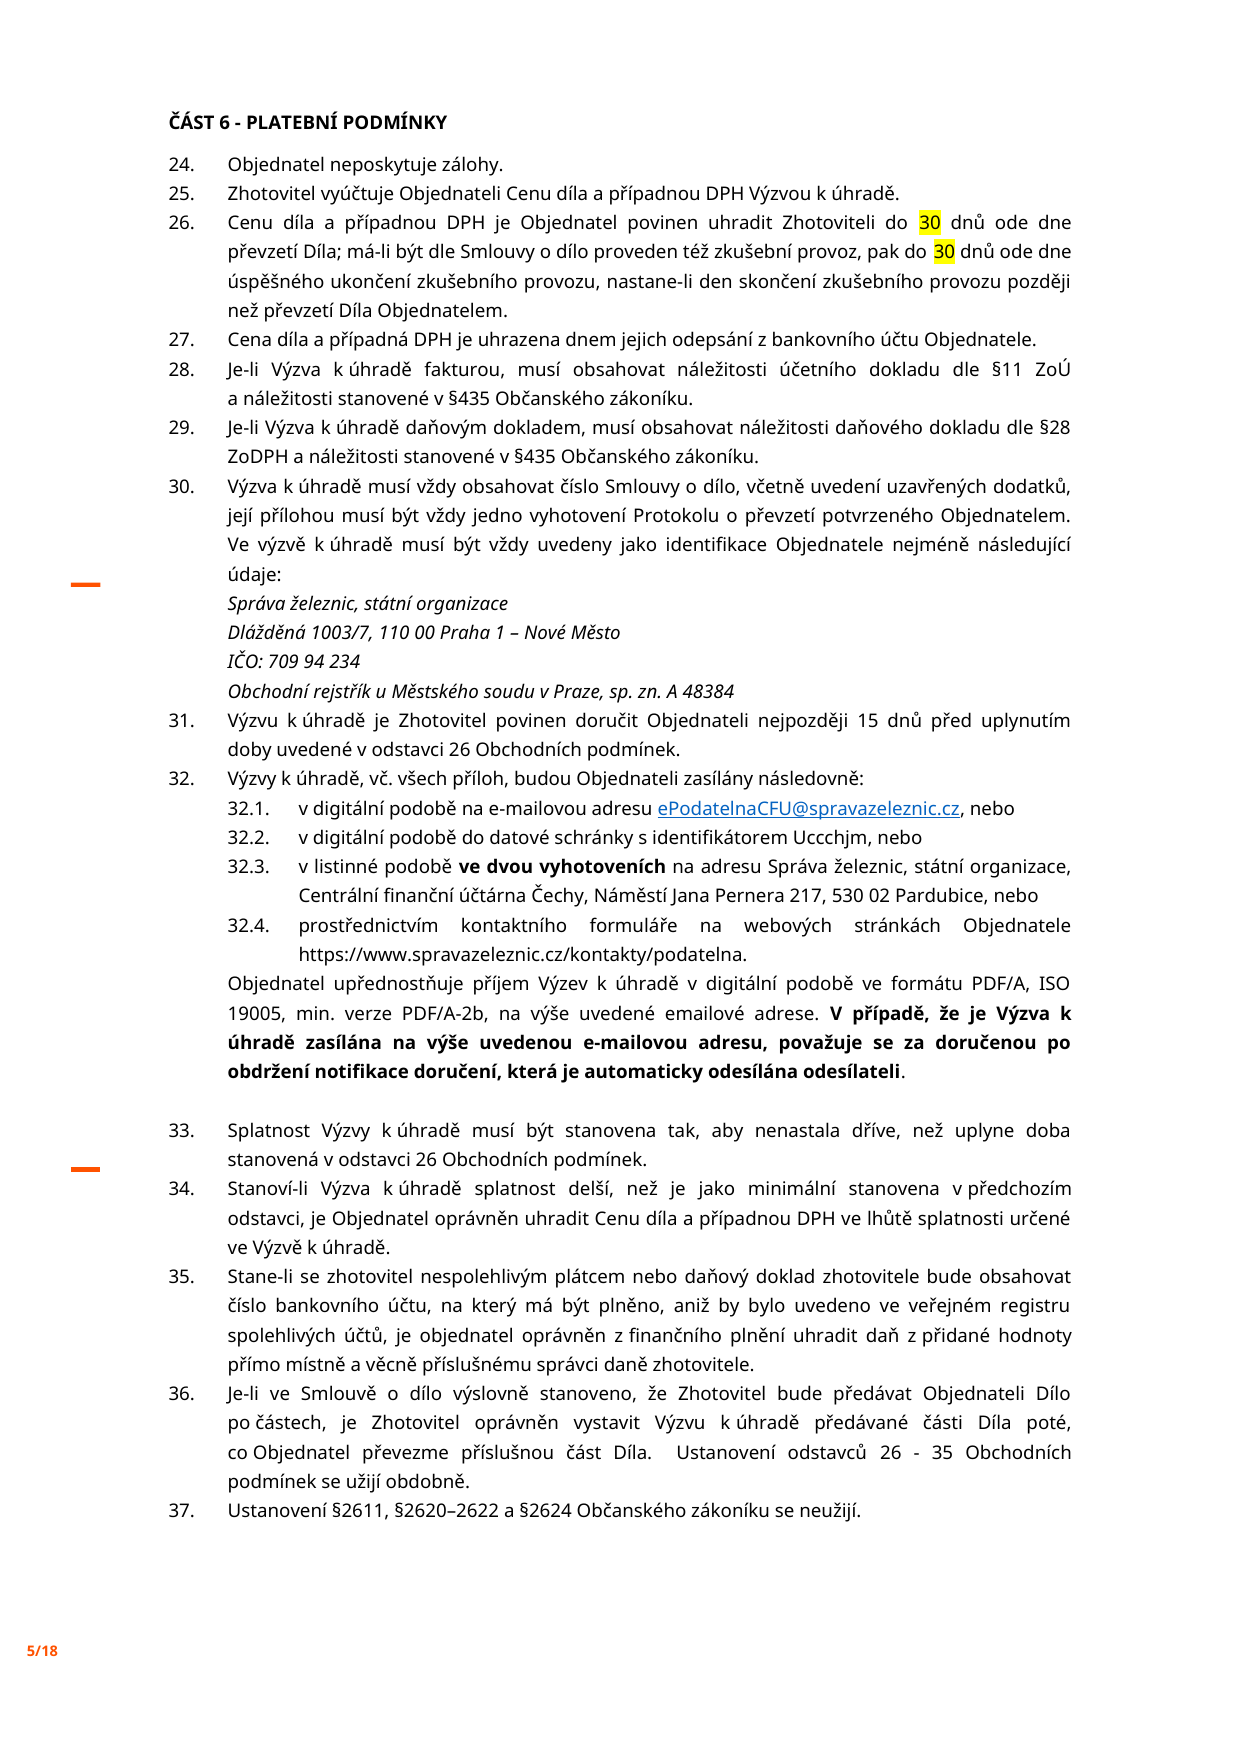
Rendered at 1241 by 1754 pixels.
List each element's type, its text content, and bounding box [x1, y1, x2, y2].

list Ustanovení §2611, §2620–2622 a §2624 Občanského zákoníku se neužijí. [168, 1497, 1072, 1523]
text IČO: 709 94 234 [227, 649, 1072, 674]
text Dlážděná 1003/7, 110 00 Praha 1 – Nové Město [227, 619, 1072, 645]
list Cenu díla a případnou DPH je Objednatel povinen uhradit Zhotoviteli do 30 dnů ode dne převzetí Díla; má-li být dle Smlouvy o dílo proveden též zkušební provoz, pak do 30 dnů ode dne úspěšného ukončení zkušebního provozu, nastane-li den skončení zkušebního provozu později než převzetí Díla Objednatelem. [168, 209, 1072, 323]
list Výzvu k úhradě je Zhotovitel povinen doručit Objednateli nejpozději 15 dnů před uplynutím doby uvedené v odstavci 26 Obchodních podmínek. [168, 707, 1072, 762]
list Stanoví-li Výzva k úhradě splatnost delší, než je jako minimální stanovena v předchozím odstavci, je Objednatel oprávněn uhradit Cenu díla a případnou DPH ve lhůtě splatnosti určené ve Výzvě k úhradě. [168, 1176, 1072, 1259]
list v digitální podobě na e-mailovou adresu ePodatelnaCFU@spravazeleznic.cz, nebo [227, 795, 1072, 821]
list PLATEBNÍ PODMÍNKY [168, 109, 1072, 135]
list prostřednictvím kontaktního formuláře na webových stránkách Objednatele https://www.spravazeleznic.cz/kontakty/podatelna. [227, 912, 1072, 967]
list Je-li ve Smlouvě o dílo výslovně stanoveno, že Zhotovitel bude předávat Objednateli Dílo po částech, je Zhotovitel oprávněn vystavit Výzvu k úhradě předávané části Díla poté, co Objednatel převezme příslušnou část Díla. Ustanovení odstavců 26 - 35 Obchodních podmínek se užijí obdobně. [168, 1380, 1072, 1494]
list Je-li Výzva k úhradě fakturou, musí obsahovat náležitosti účetního dokladu dle §11 ZoÚ a náležitosti stanovené v §435 Občanského zákoníku. [168, 356, 1072, 411]
list Cena díla a případná DPH je uhrazena dnem jejich odepsání z bankovního účtu Objednatele. [168, 327, 1072, 352]
list Je-li Výzva k úhradě daňovým dokladem, musí obsahovat náležitosti daňového dokladu dle §28 ZoDPH a náležitosti stanovené v §435 Občanského zákoníku. [168, 414, 1072, 469]
list Zhotovitel vyúčtuje Objednateli Cenu díla a případnou DPH Výzvou k úhradě. [168, 180, 1072, 206]
list Objednatel neposkytuje zálohy. [168, 151, 1072, 177]
list Výzvy k úhradě, vč. všech příloh, budou Objednateli zasílány následovně: [168, 766, 1072, 791]
list v listinné podobě ve dvou vyhotoveních na adresu Správa železnic, státní organizace, Centrální finanční účtárna Čechy, Náměstí Jana Pernera 217, 530 02 Pardubice, nebo [227, 853, 1072, 908]
text Objednatel upřednostňuje příjem Výzev k úhradě v digitální podobě ve formátu PDF/A, ISO 19005, min. verze PDF/A-2b, na výše uvedené emailové adrese. V případě, že je Výzva k úhradě zasílána na výše uvedenou e-mailovou adresu, považuje se za doručenou po obdržení notifikace doručení, která je automaticky odesílána odesílateli. [227, 971, 1072, 1084]
list Stane-li se zhotovitel nespolehlivým plátcem nebo daňový doklad zhotovitele bude obsahovat číslo bankovního účtu, na který má být plněno, aniž by bylo uvedeno ve veřejném registru spolehlivých účtů, je objednatel oprávněn z finančního plnění uhradit daň z přidané hodnoty přímo místně a věcně příslušnému správci daně zhotovitele. [168, 1263, 1072, 1377]
text Obchodní rejstřík u Městského soudu v Praze, sp. zn. A 48384 [227, 678, 1072, 703]
list Výzva k úhradě musí vždy obsahovat číslo Smlouvy o dílo, včetně uvedení uzavřených dodatků, její přílohou musí být vždy jedno vyhotovení Protokolu o převzetí potvrzeného Objednatelem. Ve výzvě k úhradě musí být vždy uvedeny jako identifikace Objednatele nejméně následující údaje: [168, 473, 1072, 586]
text Správa železnic, státní organizace [227, 590, 1072, 616]
list v digitální podobě do datové schránky s identifikátorem Uccchjm, nebo [227, 824, 1072, 850]
list Splatnost Výzvy k úhradě musí být stanovena tak, aby nenastala dříve, než uplyne doba stanovená v odstavci 26 Obchodních podmínek. [168, 1117, 1072, 1172]
